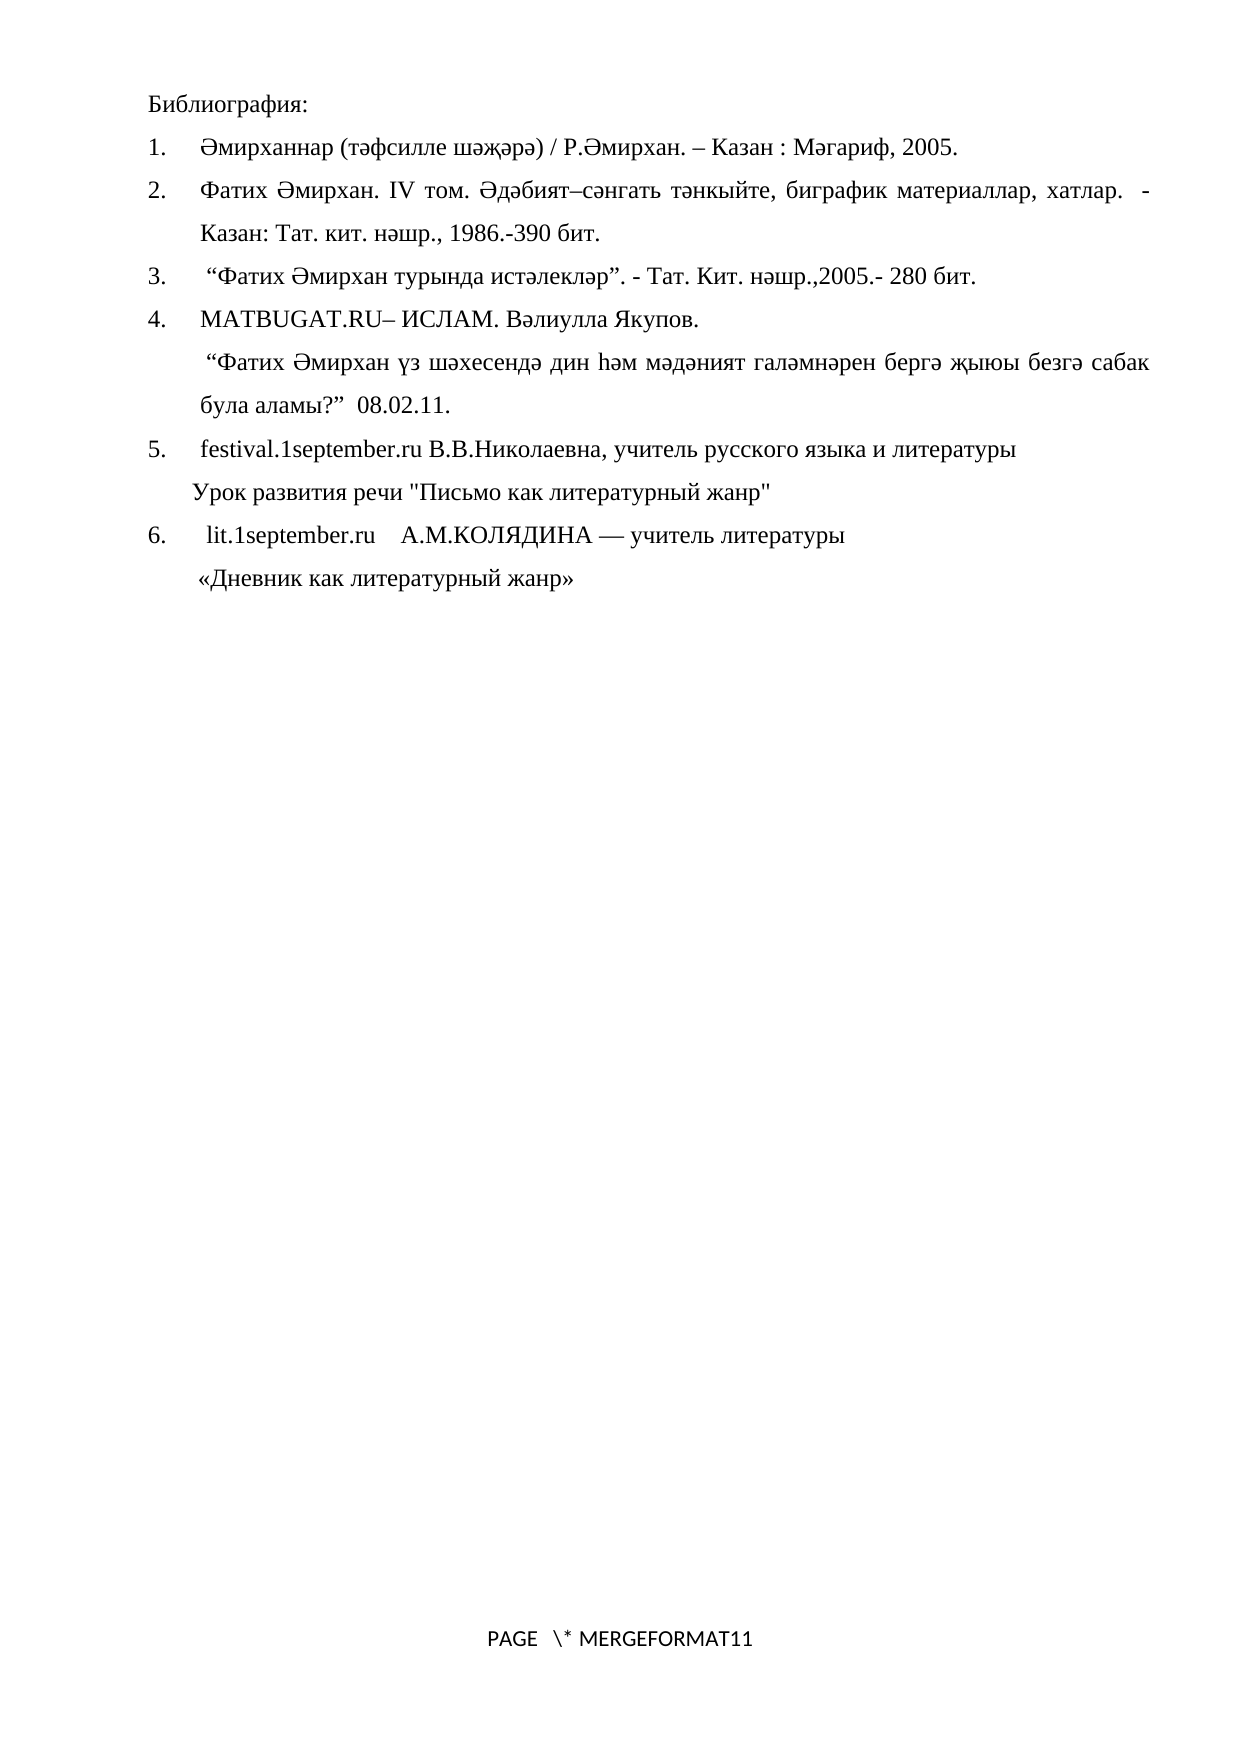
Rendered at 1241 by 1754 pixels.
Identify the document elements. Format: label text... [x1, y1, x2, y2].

list festival.1september.ru В.В.Николаевна, учитель русского языка и литературы [148, 434, 1152, 462]
list “Фатих Әмирхан үз шәхесендә дин һәм мәдәният галәмнәрен бергә җыюы безгә сабак була аламы?” 08.02.11. [148, 347, 1152, 419]
text Библиография: [89, 89, 1152, 117]
list Фатих Әмирхан. IV том. Әдәбият–сәнгать тәнкыйте, биграфик материаллар, хатлар. - Казан: Тат. кит. нәшр., 1986.-390 бит. [148, 175, 1152, 247]
list Урок развития речи "Письмо как литературный жанр" [148, 477, 1152, 506]
list “Фатих Әмирхан турында истәлекләр”. - Тат. Кит. нәшр.,2005.- 280 бит. [148, 261, 1152, 290]
list Әмирханнар (тәфсилле шәҗәрә) / Р.Әмирхан. – Казан : Мәгариф, 2005. [148, 132, 1152, 161]
list «Дневник как литературный жанр» [148, 563, 1152, 592]
list MATBUGAT.RU– ИСЛАМ. Вәлиулла Якупов. [148, 304, 1152, 333]
list lit.1september.ru А.М.КОЛЯДИНА — учитель литературы [148, 520, 1152, 549]
